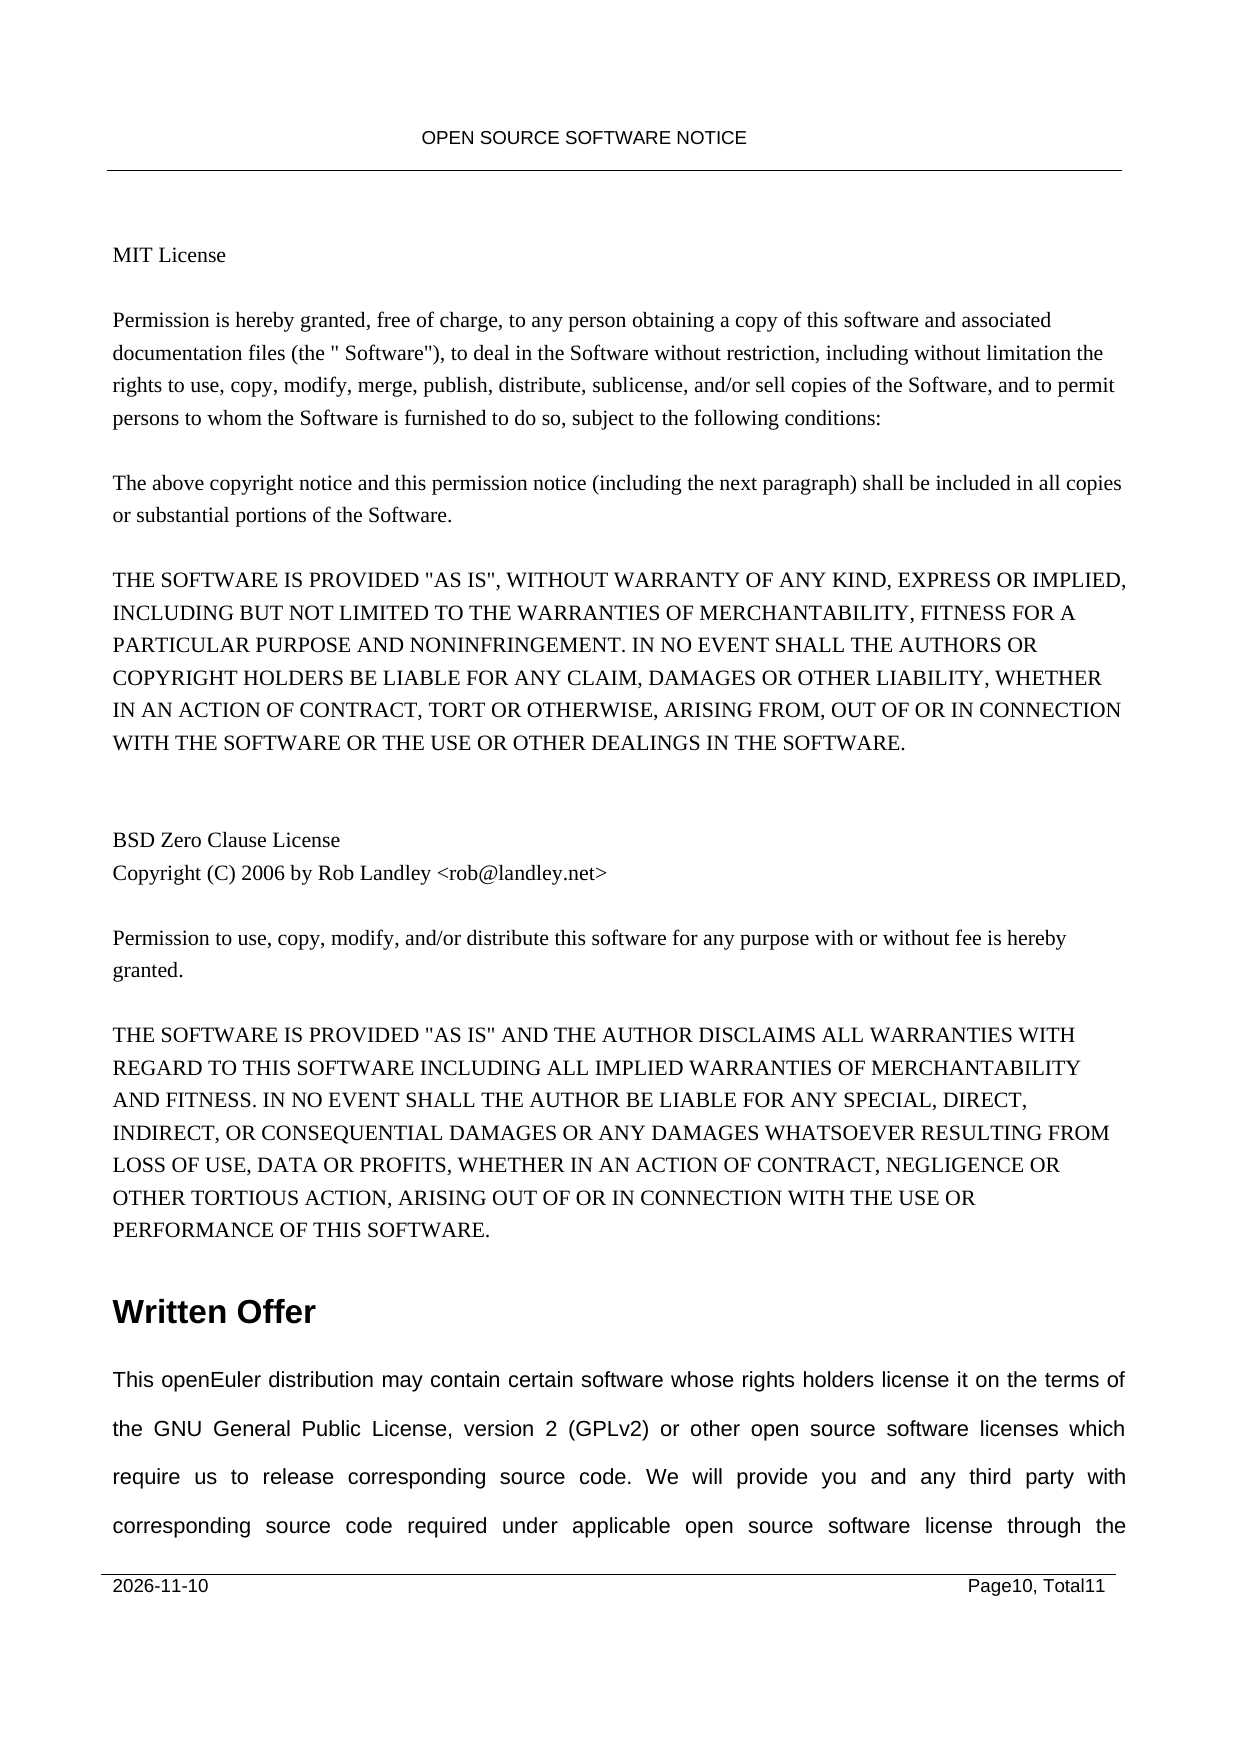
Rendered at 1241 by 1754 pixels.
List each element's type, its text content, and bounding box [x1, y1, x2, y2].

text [112, 206, 1128, 1279]
text Written Offer [112, 1279, 1128, 1344]
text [112, 1363, 1128, 1542]
